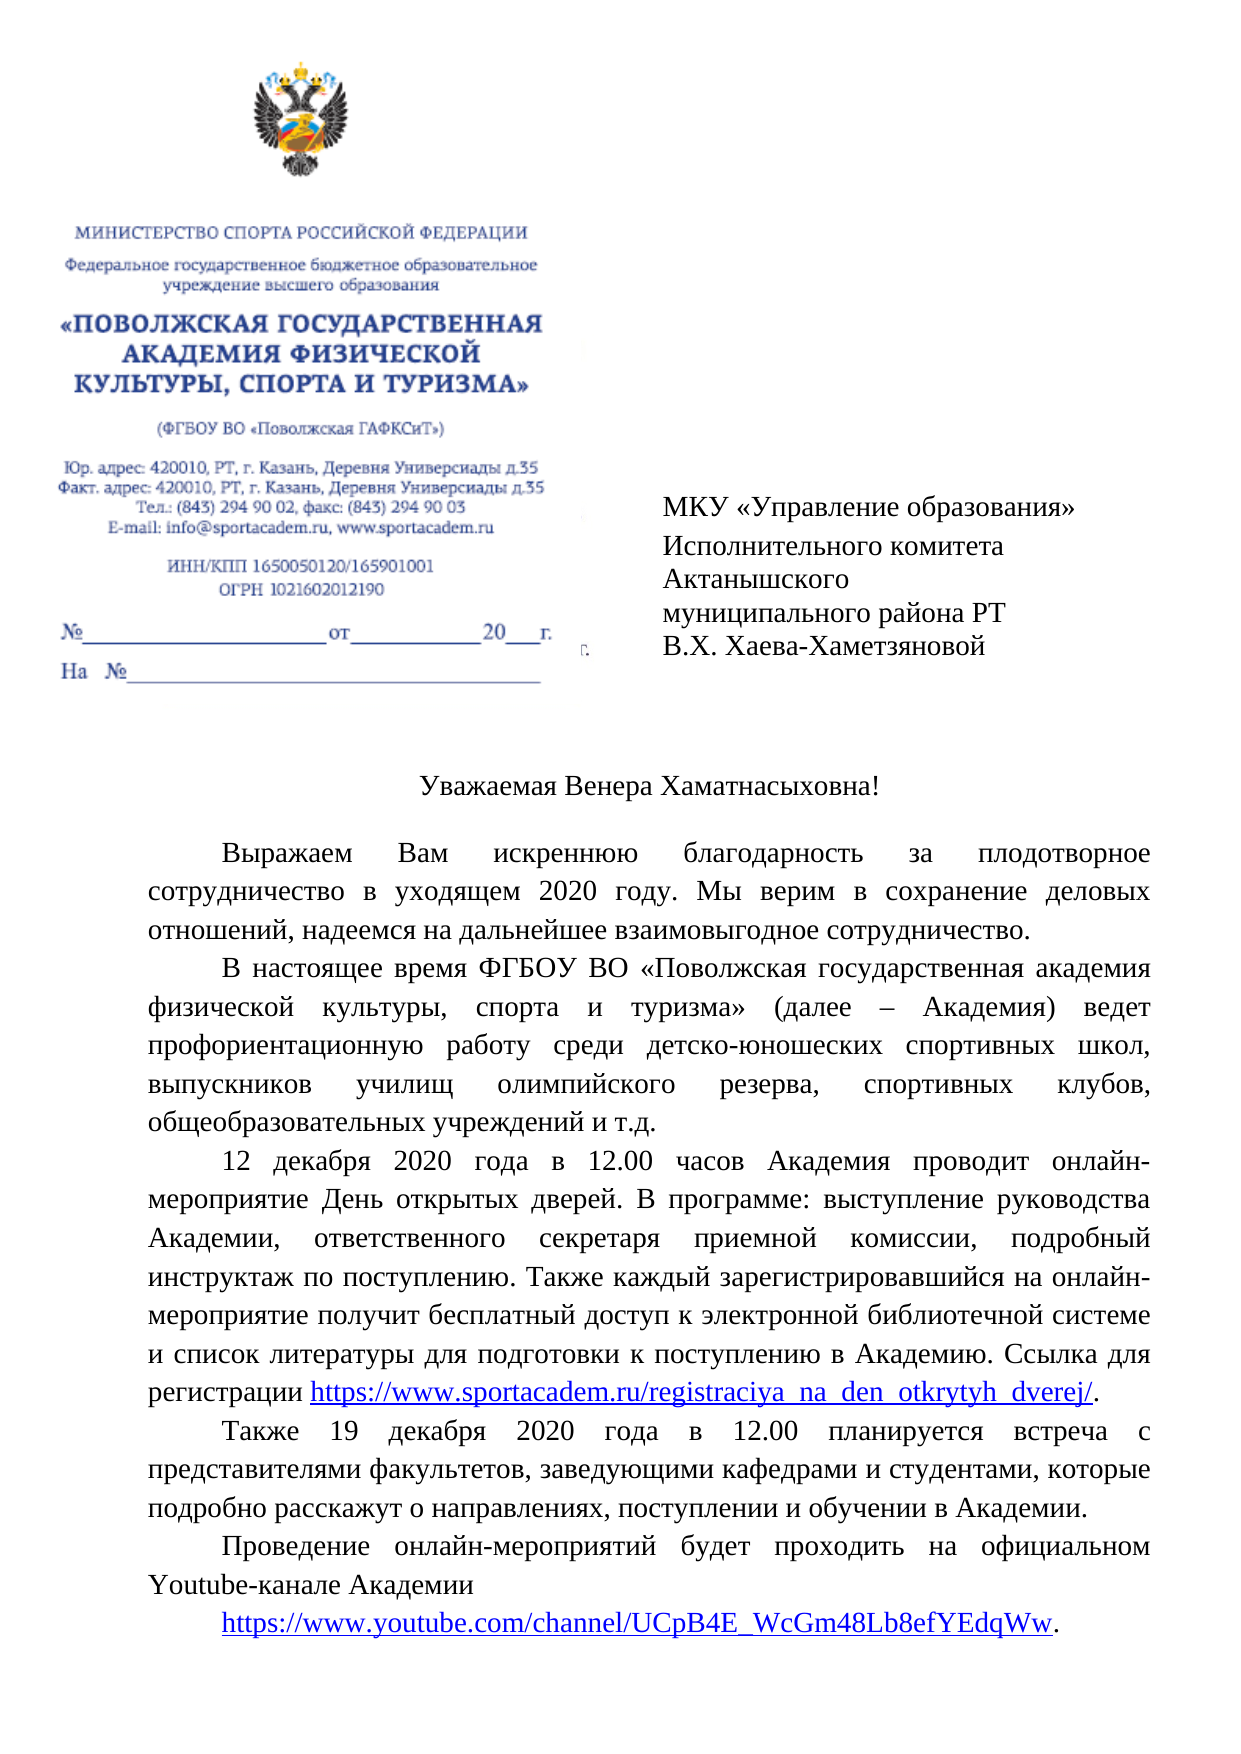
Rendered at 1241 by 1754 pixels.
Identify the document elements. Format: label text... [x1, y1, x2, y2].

text В.Х. Хаева-Хаметзяновой [582, 628, 1152, 662]
text Выражаем Вам искреннюю благодарность за плодотворное сотрудничество в уходящем 2020 году. Мы верим в сохранение деловых отношений, надеемся на дальнейшее взаимовыгодное сотрудничество. [148, 835, 1152, 945]
text В настоящее время ФГБОУ ВО «Поволжская государственная академия физической культуры, спорта и туризма» (далее – Академия) ведет профориентационную работу среди детско-юношеских спортивных школ, выпускников училищ олимпийского резерва, спортивных клубов, общеобразовательных учреждений и т.д. [148, 950, 1152, 1138]
text МКУ «Управление образования» [582, 489, 1152, 523]
text Исполнительного комитета Актанышского [582, 528, 1152, 595]
picture [31, 45, 644, 742]
text Также 19 декабря 2020 года в 12.00 планируется встреча с представителями факультетов, заведующими кафедрами и студентами, которые подробно расскажут о направлениях, поступлении и обучении в Академии. [148, 1413, 1152, 1523]
text 12 декабря 2020 года в 12.00 часов Академия проводит онлайн-мероприятие День открытых дверей. В программе: выступление руководства Академии, ответственного секретаря приемной комиссии, подробный инструктаж по поступлению. Также каждый зарегистрировавшийся на онлайн-мероприятие получит бесплатный доступ к электронной библиотечной системе и список литературы для подготовки к поступлению в Академию. Ссылка для регистрации https://www.sportacadem.ru/registraciya_na_den_otkrytyh_dverej/. [148, 1143, 1152, 1408]
text Проведение онлайн-мероприятий будет проходить на официальном Youtube-канале Академии [148, 1528, 1152, 1601]
text муниципального района РТ [582, 595, 1152, 628]
text https://www.youtube.com/channel/UCpB4E_WcGm48Lb8efYEdqWw. [148, 1606, 1152, 1639]
text Уважаемая Венера Хаматнасыховна! [148, 768, 1152, 801]
